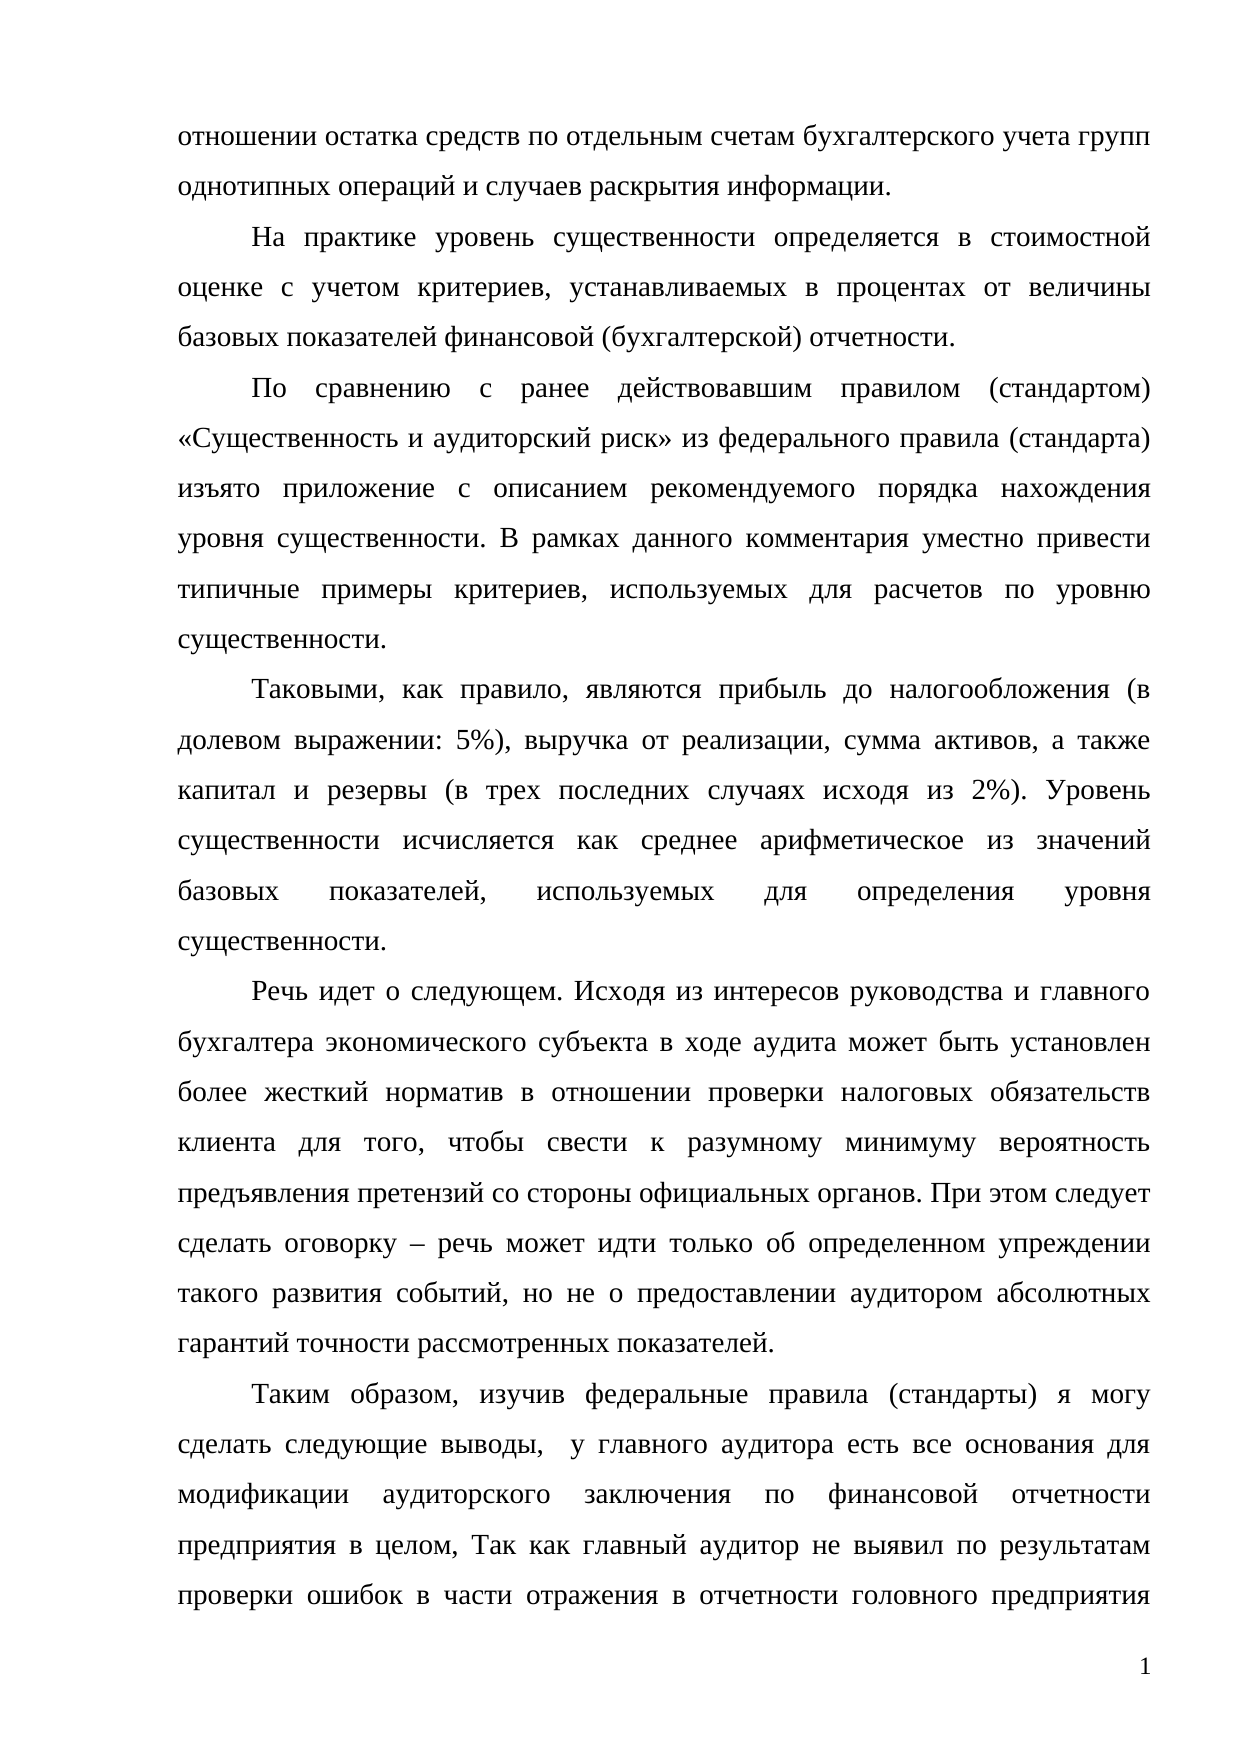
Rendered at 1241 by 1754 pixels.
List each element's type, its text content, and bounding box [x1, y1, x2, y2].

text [177, 1376, 1152, 1611]
text По сравнению с ранее действовавшим правилом (стандартом) «Существенность и аудиторский риск» из федерального правила (стандарта) изъято приложение с описанием рекомендуемого порядка нахождения уровня существенности. В рамках данного комментария уместно привести типичные примеры критериев, используемых для расчетов по уровню существенности. [177, 370, 1152, 655]
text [177, 118, 1152, 202]
text На практике уровень существенности определяется в стоимостной оценке с учетом критериев, устанавливаемых в процентах от величины базовых показателей финансовой (бухгалтерской) отчетности. [177, 219, 1152, 353]
text Таковыми, как правило, являются прибыль до налогообложения (в долевом выражении: 5%), выручка от реализации, сумма активов, а также капитал и резервы (в трех последних случаях исходя из 2%). Уровень существенности исчисляется как среднее арифметическое из значений базовых показателей, используемых для определения уровня существенности. [177, 672, 1152, 957]
text Речь идет о следующем. Исходя из интересов руководства и главного бухгалтера экономического субъекта в ходе аудита может быть установлен более жесткий норматив в отношении проверки налоговых обязательств клиента для того, чтобы свести к разумному минимуму вероятность предъявления претензий со стороны официальных органов. При этом следует сделать оговорку – речь может идти только об определенном упреждении такого развития событий, но не о предоставлении аудитором абсолютных гарантий точности рассмотренных показателей. [177, 973, 1152, 1359]
